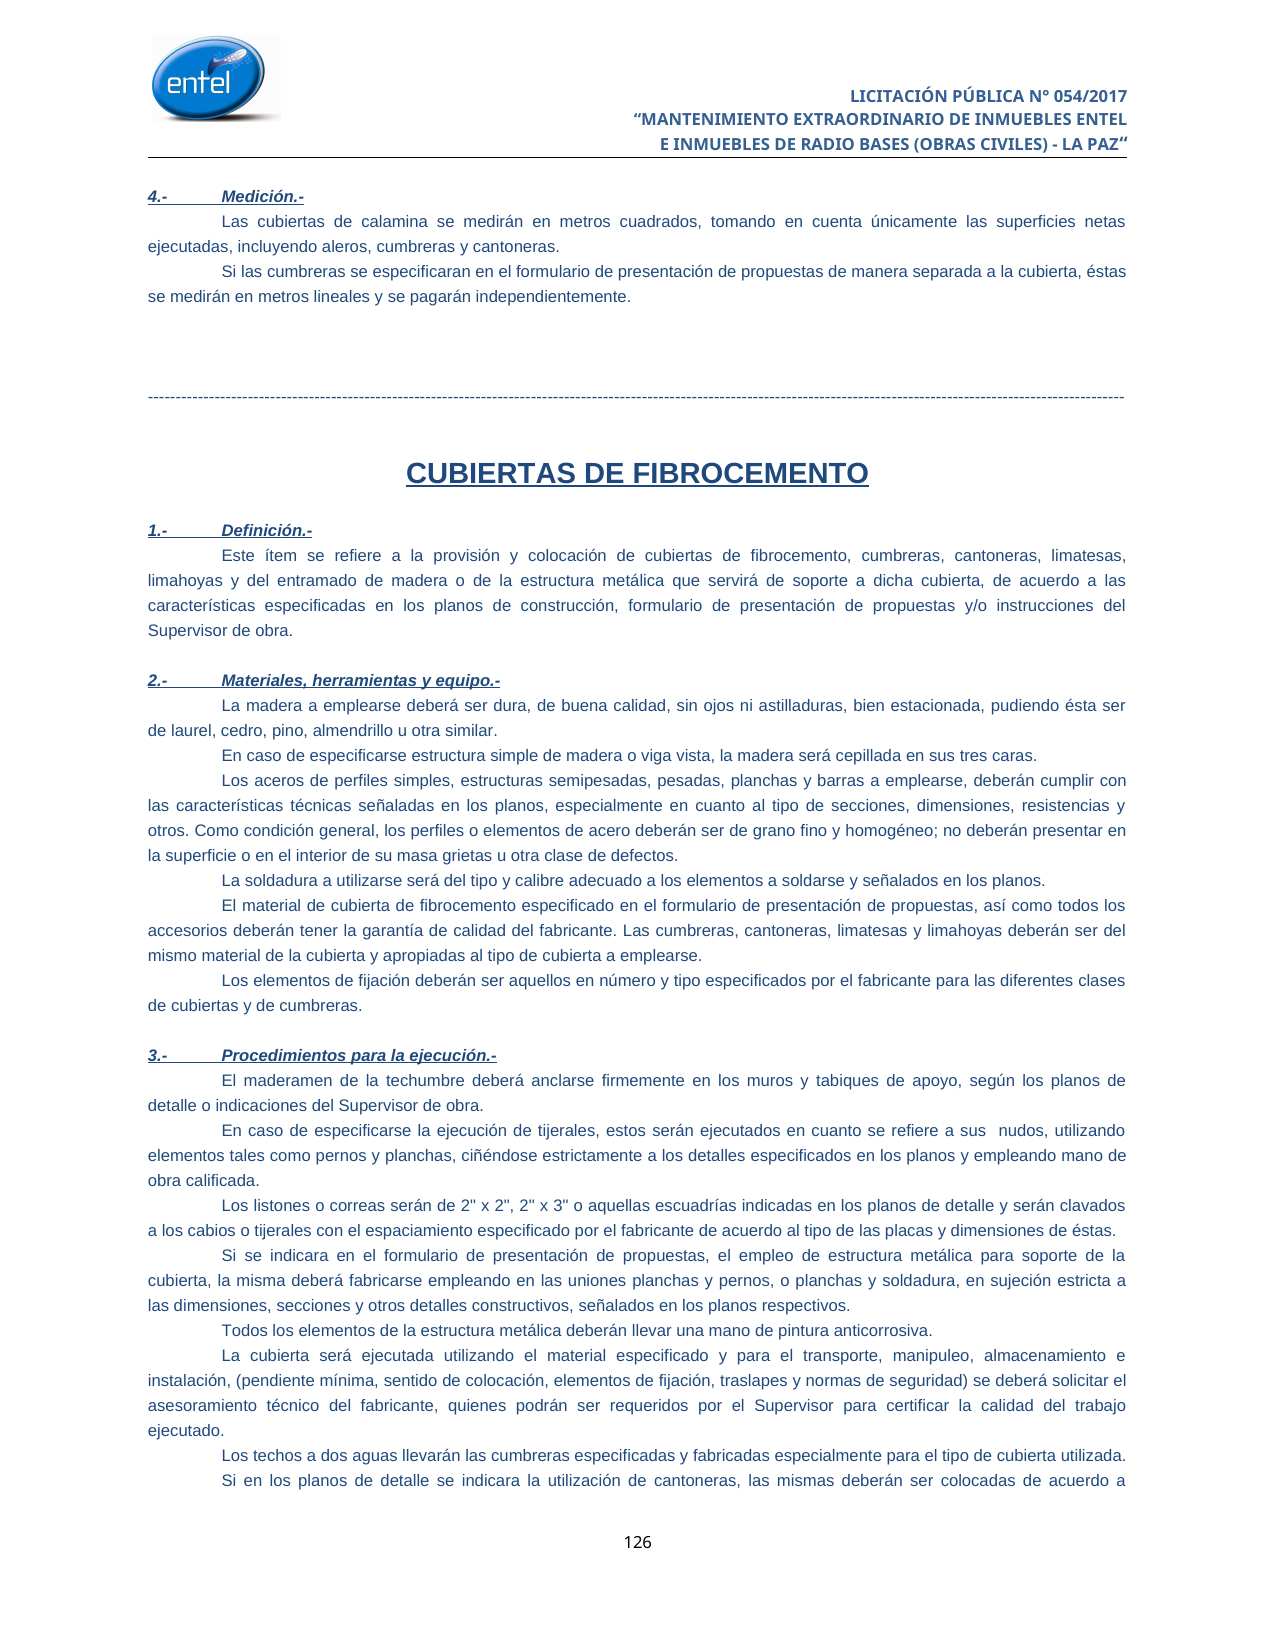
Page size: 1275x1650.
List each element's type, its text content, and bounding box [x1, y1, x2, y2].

text Los elementos de fijación deberán ser aquellos en número y tipo especificados por el fabricante para las diferentes clases de cubiertas y de cumbreras. [148, 965, 1127, 1015]
text El maderamen de la techumbre deberá anclarse firmemente en los muros y tabiques de apoyo, según los planos de detalle o indicaciones del Supervisor de obra. [148, 1065, 1127, 1115]
text Los listones o correas serán de 2" x 2", 2" x 3" o aquellas escuadrías indicadas en los planos de detalle y serán clavados a los cabios o tijerales con el espaciamiento especificado por el fabricante de acuerdo al tipo de las placas y dimensiones de éstas. [148, 1190, 1127, 1240]
text La madera a emplearse deberá ser dura, de buena calidad, sin ojos ni astilladuras, bien estacionada, pudiendo ésta ser de laurel, cedro, pino, almendrillo u otra similar. [148, 690, 1127, 740]
picture [151, 34, 282, 122]
text Las cubiertas de calamina se medirán en metros cuadrados, tomando en cuenta únicamente las superficies netas ejecutadas, incluyendo aleros, cumbreras y cantoneras. [148, 206, 1127, 256]
text En caso de especificarse la ejecución de tijerales, estos serán ejecutados en cuanto se refiere a sus nudos, utilizando elementos tales como pernos y planchas, ciñéndose estrictamente a los detalles especificados en los planos y empleando mano de obra calificada. [148, 1115, 1127, 1190]
text Si las cumbreras se especificaran en el formulario de presentación de propuestas de manera separada a la cubierta, éstas se medirán en metros lineales y se pagarán independientemente. [148, 256, 1127, 306]
text La soldadura a utilizarse será del tipo y calibre adecuado a los elementos a soldarse y señalados en los planos. [148, 865, 1127, 890]
text El material de cubierta de fibrocemento especificado en el formulario de presentación de propuestas, así como todos los accesorios deberán tener la garantía de calidad del fabricante. Las cumbreras, cantoneras, limatesas y limahoyas deberán ser del mismo material de la cubierta y apropiadas al tipo de cubierta a emplearse. [148, 890, 1127, 965]
text Los techos a dos aguas llevarán las cumbreras especificadas y fabricadas especialmente para el tipo de cubierta utilizada. [148, 1440, 1127, 1465]
text 4.- Medición.- [148, 181, 1127, 206]
text CUBIERTAS DE FIBROCEMENTO [148, 456, 1127, 490]
text 1.- Definición.- [148, 515, 1127, 540]
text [148, 1465, 1127, 1490]
text -------------------------------------------------------------------------------------------------------------------------------------------------------------------------------- [148, 381, 1127, 406]
text 3.- Procedimientos para la ejecución.- [148, 1040, 1127, 1065]
text En caso de especificarse estructura simple de madera o viga vista, la madera será cepillada en sus tres caras. [148, 740, 1127, 765]
text Todos los elementos de la estructura metálica deberán llevar una mano de pintura anticorrosiva. [148, 1315, 1127, 1340]
text Este ítem se refiere a la provisión y colocación de cubiertas de fibrocemento, cumbreras, cantoneras, limatesas, limahoyas y del entramado de madera o de la estructura metálica que servirá de soporte a dicha cubierta, de acuerdo a las características especificadas en los planos de construcción, formulario de presentación de propuestas y/o instrucciones del Supervisor de obra. [148, 540, 1127, 640]
text 2.- Materiales, herramientas y equipo.- [148, 665, 1127, 690]
text La cubierta será ejecutada utilizando el material especificado y para el transporte, manipuleo, almacenamiento e instalación, (pendiente mínima, sentido de colocación, elementos de fijación, traslapes y normas de seguridad) se deberá solicitar el asesoramiento técnico del fabricante, quienes podrán ser requeridos por el Supervisor para certificar la calidad del trabajo ejecutado. [148, 1340, 1127, 1440]
text Si se indicara en el formulario de presentación de propuestas, el empleo de estructura metálica para soporte de la cubierta, la misma deberá fabricarse empleando en las uniones planchas y pernos, o planchas y soldadura, en sujeción estricta a las dimensiones, secciones y otros detalles constructivos, señalados en los planos respectivos. [148, 1240, 1127, 1315]
text Los aceros de perfiles simples, estructuras semipesadas, pesadas, planchas y barras a emplearse, deberán cumplir con las características técnicas señaladas en los planos, especialmente en cuanto al tipo de secciones, dimensiones, resistencias y otros. Como condición general, los perfiles o elementos de acero deberán ser de grano fino y homogéneo; no deberán presentar en la superficie o en el interior de su masa grietas u otra clase de defectos. [148, 765, 1127, 865]
